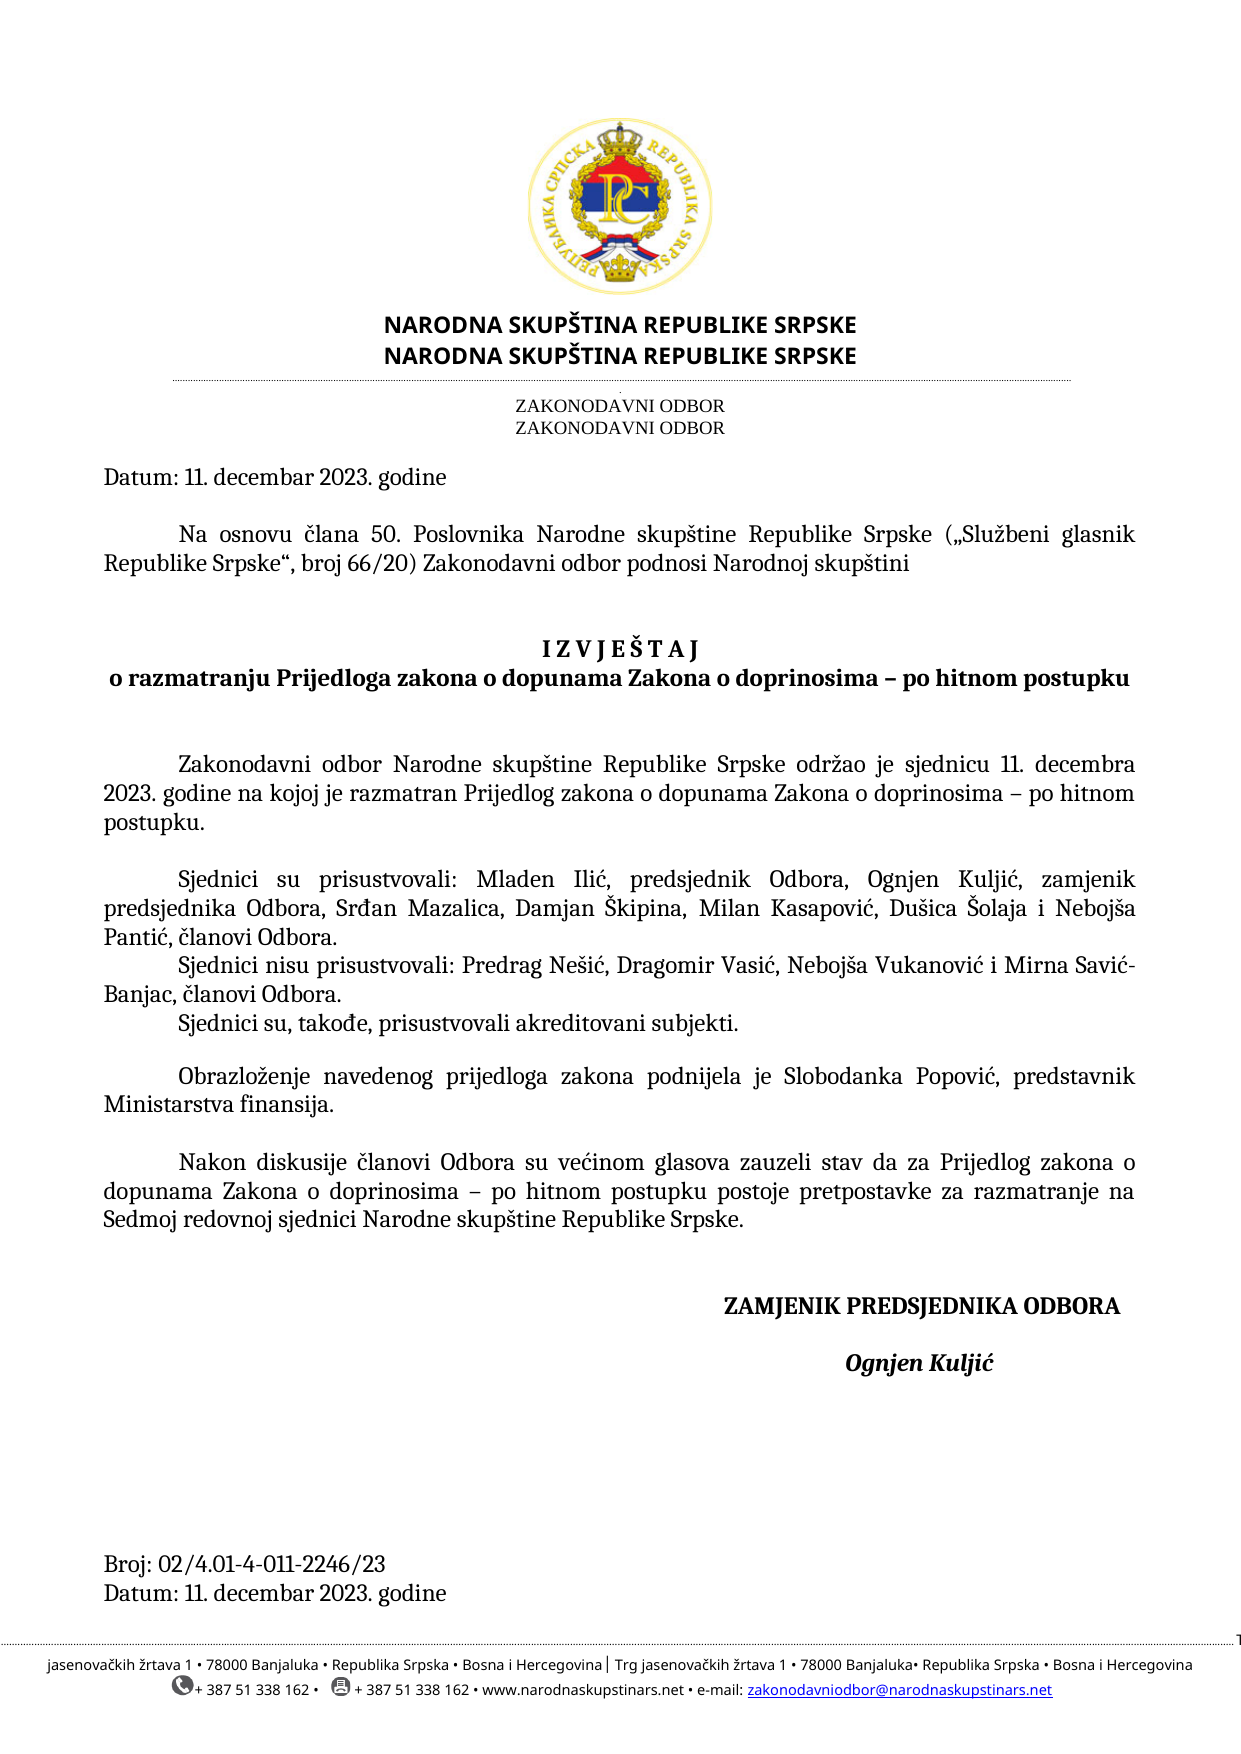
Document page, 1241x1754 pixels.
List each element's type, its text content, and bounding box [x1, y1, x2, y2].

text Obrazloženje navedenog prijedloga zakona podnijela je Slobodanka Popović, predstavnik Ministarstva finansija. [103, 1062, 1137, 1119]
text Zakonodavni odbor Narodne skupštine Republike Srpske održao je sjednicu 11. decembra 2023. godine na kojoj je razmatran Prijedlog zakona o dopunama Zakona o doprinosima – po hitnom postupku. [103, 750, 1137, 836]
text ZAMJENIK PREDSJEDNIKA ODBORA [103, 1292, 1137, 1320]
text Sjednici su prisustvovali: Mladen Ilić, predsjednik Odbora, Ognjen Kuljić, zamjenik predsjednika Odbora, Srđan Mazalica, Damjan Škipina, Milan Kasapović, Dušica Šolaja i Nebojša Pantić, članovi Odbora. [103, 865, 1137, 951]
text Datum: 11. decembar 2023. godine [103, 462, 1137, 491]
text Broj: 02/4.01-4-011-2246/23 [103, 1550, 1137, 1579]
text Sjednici su, takođe, prisustvovali akreditovani subjekti. [103, 1009, 1137, 1037]
text Na osnovu člana 50. Poslovnika Narodne skupštine Republike Srpske („Službeni glasnik Republike Srpske“, broj 66/20) Zakonodavni odbor podnosi Narodnoj skupštini [103, 520, 1137, 577]
text I Z V J E Š T A J [103, 635, 1137, 664]
text Ognjen Kuljić [103, 1349, 1137, 1378]
text o razmatranju Prijedloga zakona o dopunama Zakona o doprinosima – po hitnom postupku [103, 664, 1137, 692]
text Datum: 11. decembar 2023. godine [103, 1579, 1137, 1608]
text Nakon diskusije članovi Odbora su većinom glasova zauzeli stav da za Prijedlog zakona o dopunama Zakona o doprinosima – po hitnom postupku postoje pretpostavke za razmatranje na Sedmoj redovnoj sjednici Narodne skupštine Republike Srpske. [103, 1148, 1137, 1234]
text Sjednici nisu prisustvovali: Predrag Nešić, Dragomir Vasić, Nebojša Vukanović i Mirna Savić-Banjac, članovi Odbora. [103, 951, 1137, 1009]
